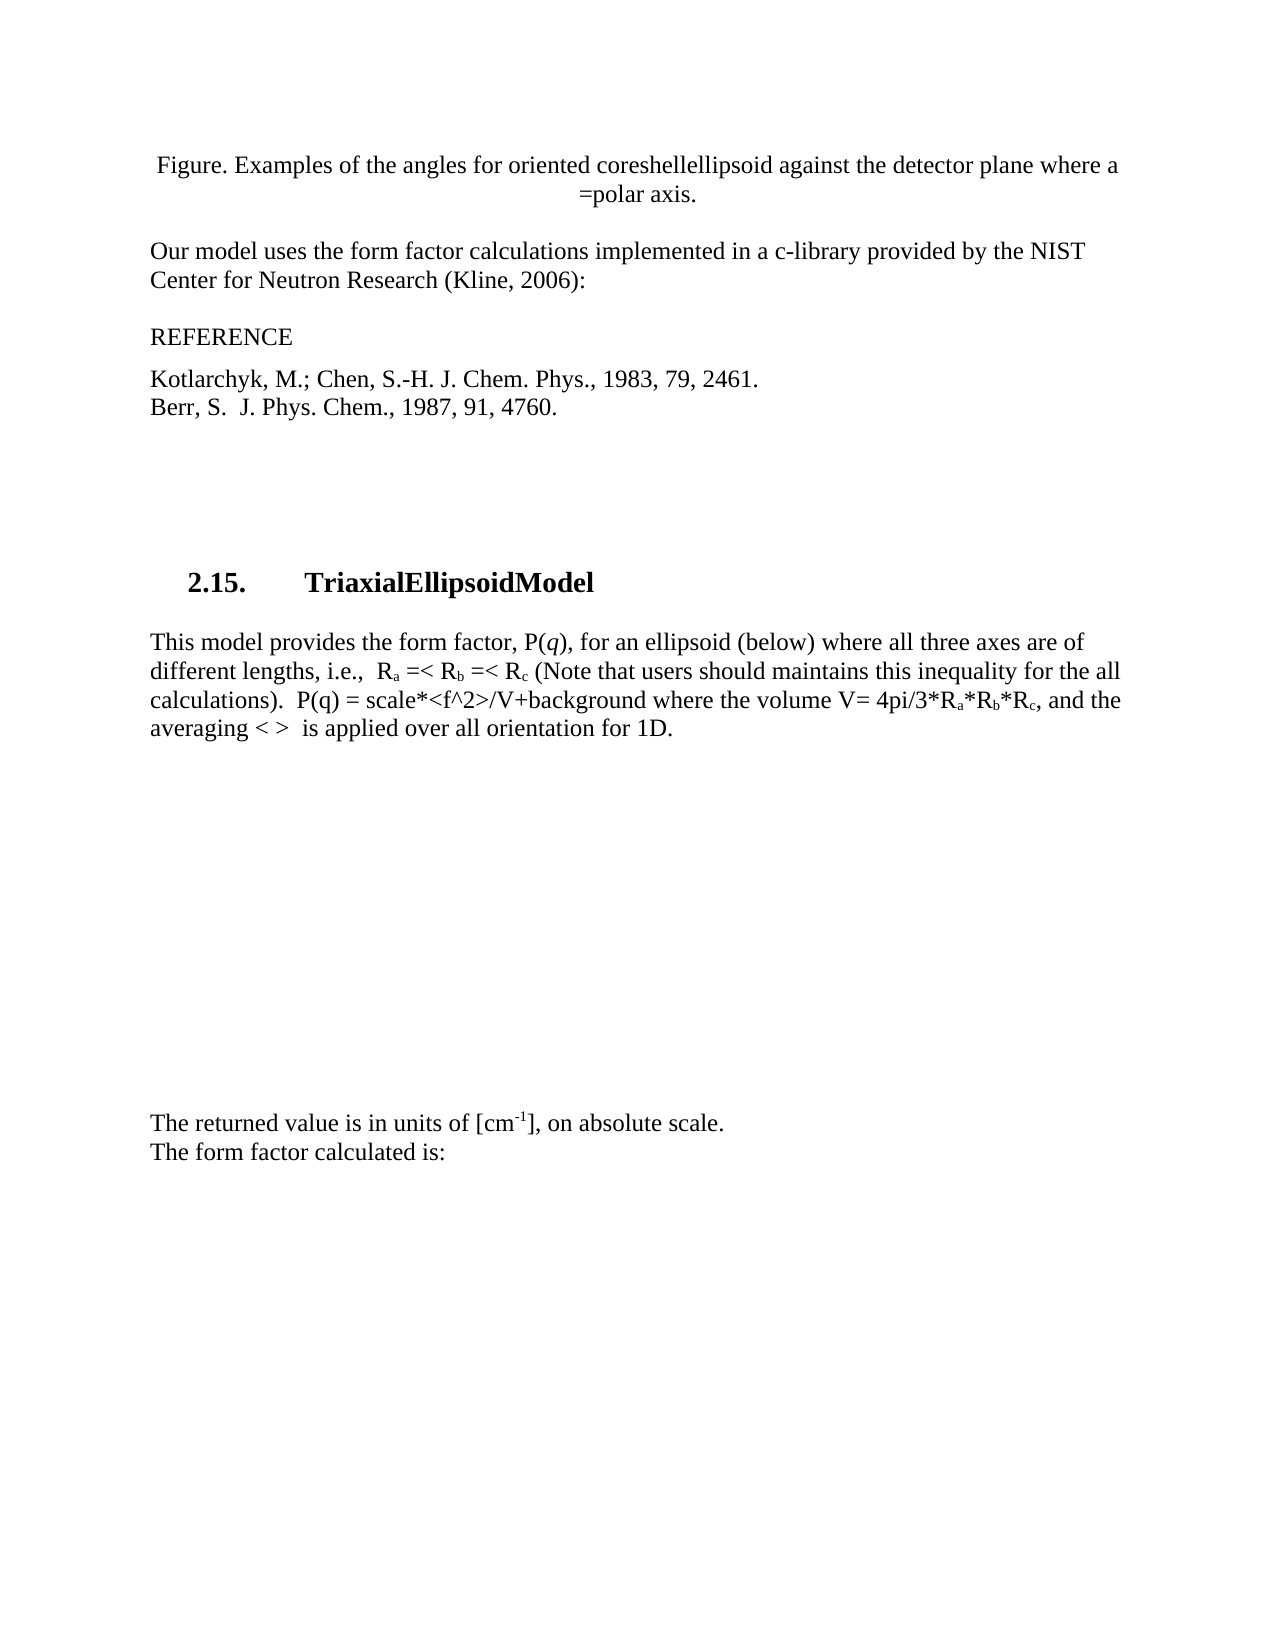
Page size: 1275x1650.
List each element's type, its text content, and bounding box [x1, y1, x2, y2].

text Berr, S. J. Phys. Chem., 1987, 91, 4760. [150, 392, 1125, 421]
text This model provides the form factor, P(q), for an ellipsoid (below) where all three axes are of different lengths, i.e., Ra =< Rb =< Rc (Note that users should maintains this inequality for the all calculations). P(q) = scale*<f^2>/V+background where the volume V= 4pi/3*Ra*Rb*Rc, and the averaging < > is applied over all orientation for 1D. [150, 627, 1125, 742]
text The returned value is in units of [cm-1], on absolute scale. [150, 1108, 1125, 1137]
text The form factor calculated is: [150, 1137, 1125, 1166]
text REFERENCE [150, 322, 1125, 351]
text Our model uses the form factor calculations implemented in a c-library provided by the NIST Center for Neutron Research (Kline, 2006): [150, 236, 1125, 294]
text Figure. Examples of the angles for oriented coreshellellipsoid against the detector plane where a =polar axis. [150, 150, 1125, 207]
text Kotlarchyk, M.; Chen, S.-H. J. Chem. Phys., 1983, 79, 2461. [150, 364, 1125, 392]
text 2.15. TriaxialEllipsoidModel [187, 565, 1125, 598]
